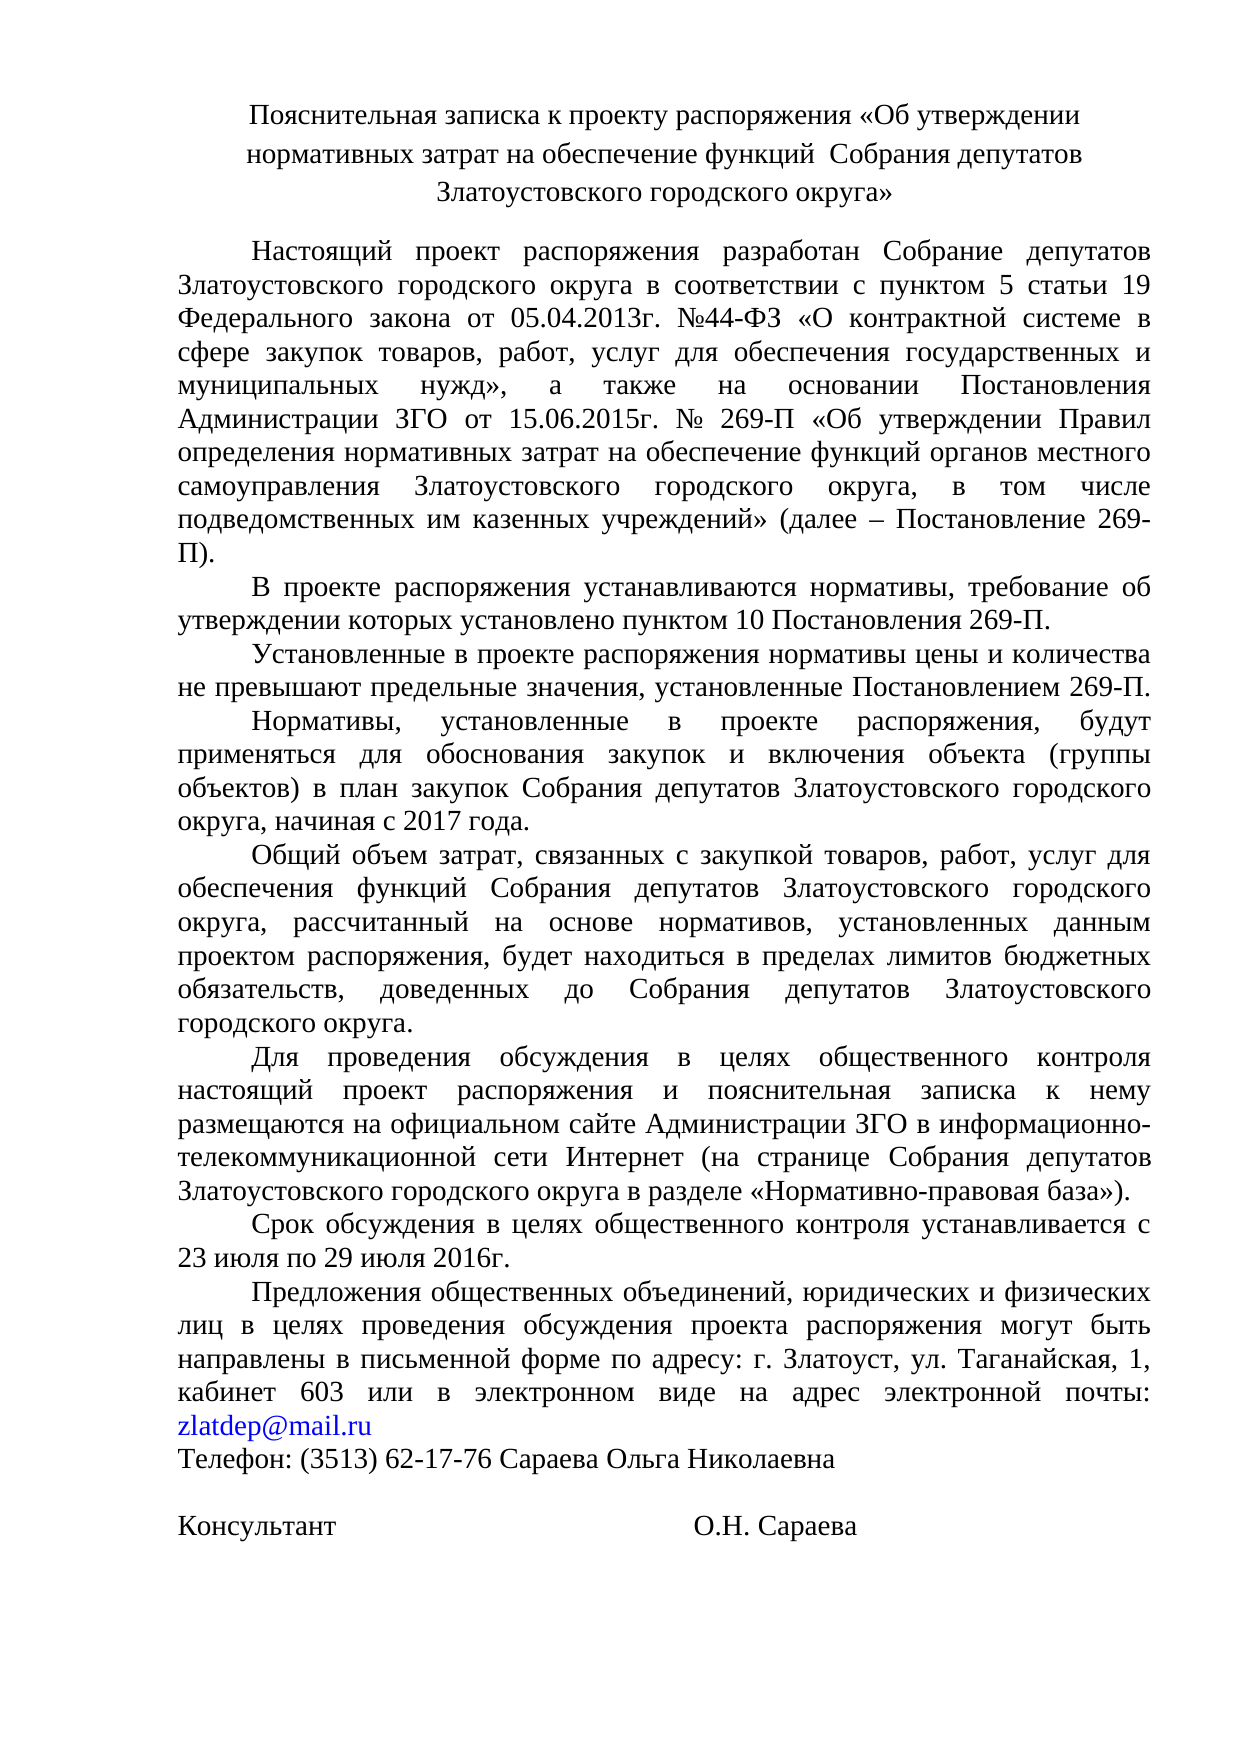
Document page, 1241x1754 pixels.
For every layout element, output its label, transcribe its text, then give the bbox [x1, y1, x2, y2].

text Предложения общественных объединений, юридических и физических лиц в целях проведения обсуждения проекта распоряжения могут быть направлены в письменной форме по адресу: г. Златоуст, ул. Таганайская, 1, кабинет 603 или в электронном виде на адрес электронной почты: zlatdep@mail.ru [177, 1274, 1152, 1441]
text В проекте распоряжения устанавливаются нормативы, требование об утверждении которых установлено пунктом 10 Постановления 269-П. [177, 569, 1152, 636]
text Консультант О.Н. Сараева [177, 1508, 1152, 1542]
text Телефон: (3513) 62-17-76 Сараева Ольга Николаевна [177, 1441, 1152, 1475]
text Пояснительная записка к проекту распоряжения «Об утверждении нормативных затрат на обеспечение функций Собрания депутатов Златоустовского городского округа» [177, 97, 1152, 208]
text Для проведения обсуждения в целях общественного контроля настоящий проект распоряжения и пояснительная записка к нему размещаются на официальном сайте Администрации ЗГО в информационно-телекоммуникационной сети Интернет (на странице Собрания депутатов Златоустовского городского округа в разделе «Нормативно-правовая база»). [177, 1039, 1152, 1207]
text Срок обсуждения в целях общественного контроля устанавливается с 23 июля по 29 июля 2016г. [177, 1207, 1152, 1274]
text Общий объем затрат, связанных с закупкой товаров, работ, услуг для обеспечения функций Собрания депутатов Златоустовского городского округа, рассчитанный на основе нормативов, установленных данным проектом распоряжения, будет находиться в пределах лимитов бюджетных обязательств, доведенных до Собрания депутатов Златоустовского городского округа. [177, 838, 1152, 1039]
text Установленные в проекте распоряжения нормативы цены и количества не превышают предельные значения, установленные Постановлением 269-П. Нормативы, установленные в проекте распоряжения, будут применяться для обоснования закупок и включения объекта (группы объектов) в план закупок Собрания депутатов Златоустовского городского округа, начиная с 2017 года. [177, 636, 1152, 838]
text Настоящий проект распоряжения разработан Собрание депутатов Златоустовского городского округа в соответствии с пунктом 5 статьи 19 Федерального закона от 05.04.2013г. №44-ФЗ «О контрактной системе в сфере закупок товаров, работ, услуг для обеспечения государственных и муниципальных нужд», а также на основании Постановления Администрации ЗГО от 15.06.2015г. № 269-П «Об утверждении Правил определения нормативных затрат на обеспечение функций органов местного самоуправления Златоустовского городского округа, в том числе подведомственных им казенных учреждений» (далее – Постановление 269-П). [177, 234, 1152, 569]
